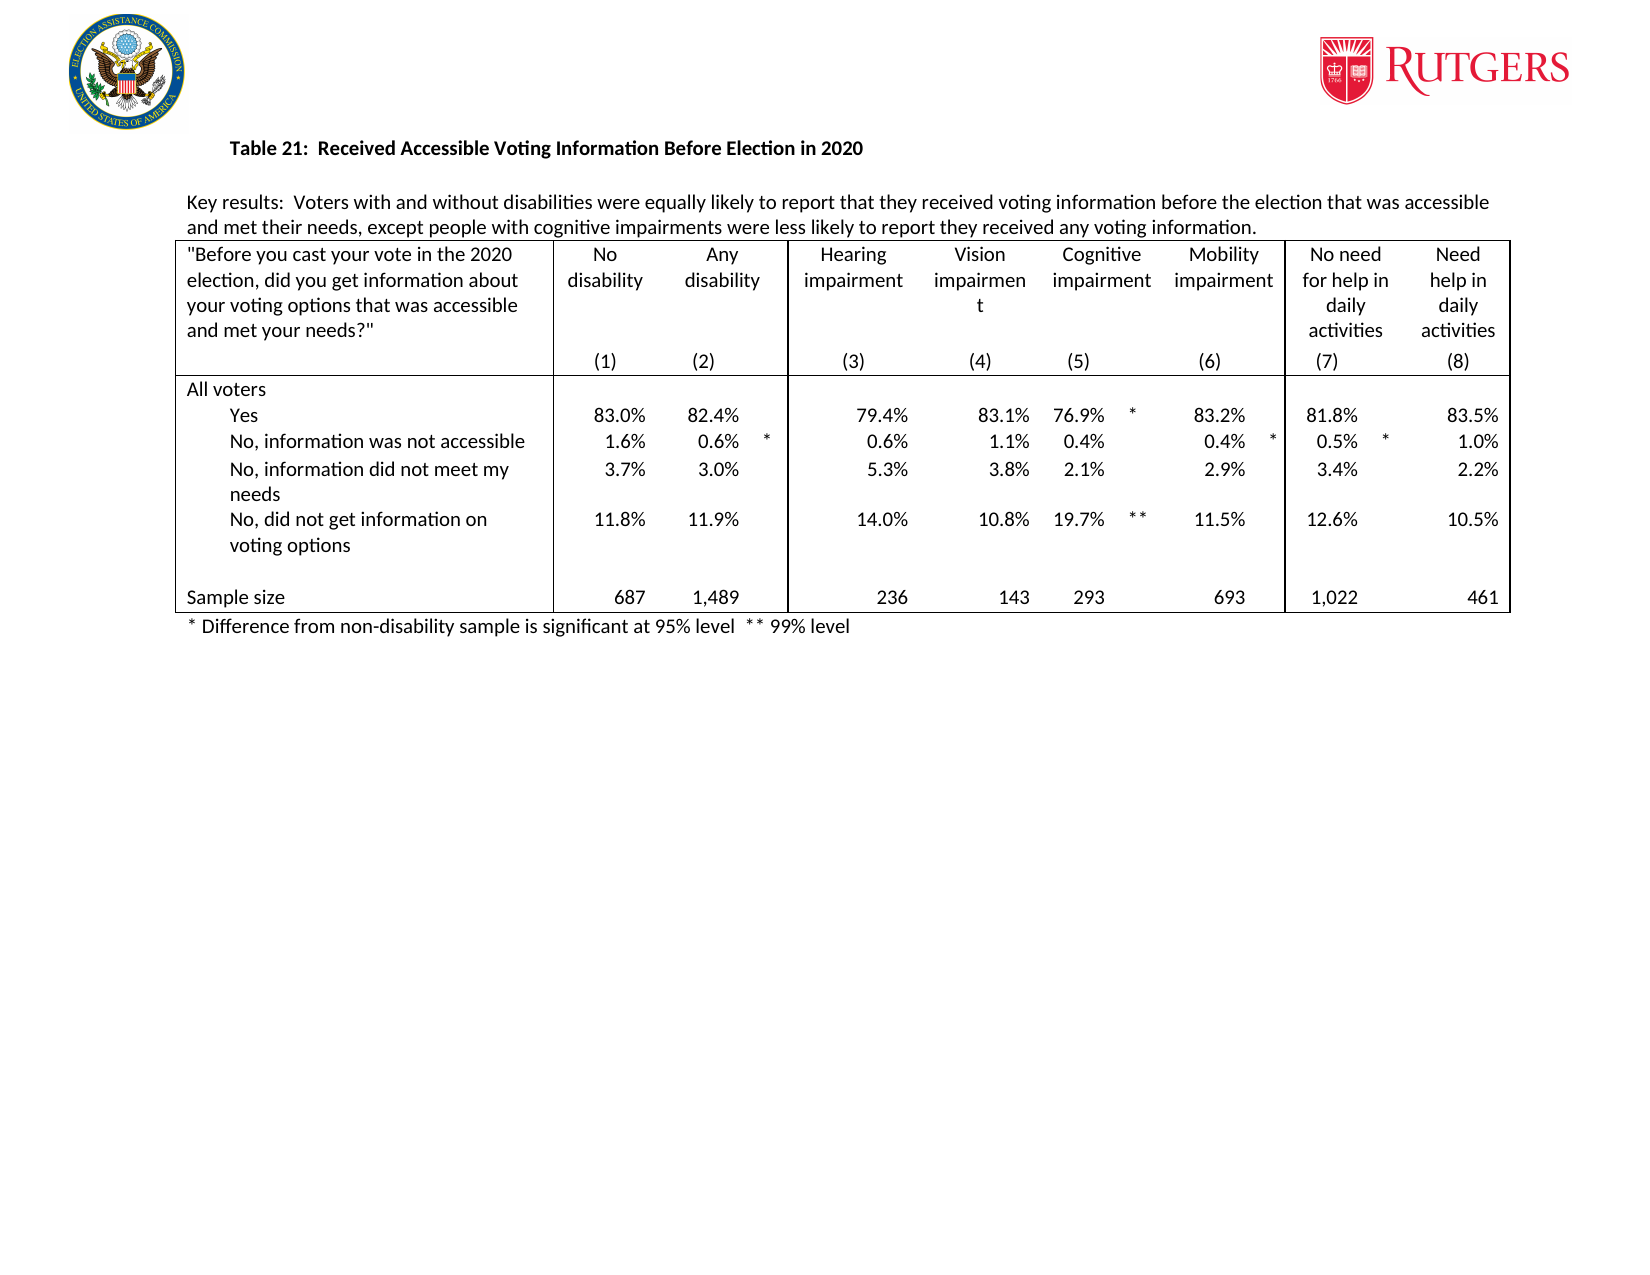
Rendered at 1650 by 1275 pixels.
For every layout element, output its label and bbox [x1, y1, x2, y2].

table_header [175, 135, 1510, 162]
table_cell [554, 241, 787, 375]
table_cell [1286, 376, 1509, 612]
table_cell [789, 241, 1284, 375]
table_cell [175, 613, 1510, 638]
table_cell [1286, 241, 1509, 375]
picture [1320, 37, 1573, 105]
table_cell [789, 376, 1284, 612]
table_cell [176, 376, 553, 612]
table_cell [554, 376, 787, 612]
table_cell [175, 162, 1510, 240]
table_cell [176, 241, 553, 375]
picture [68, 14, 189, 134]
